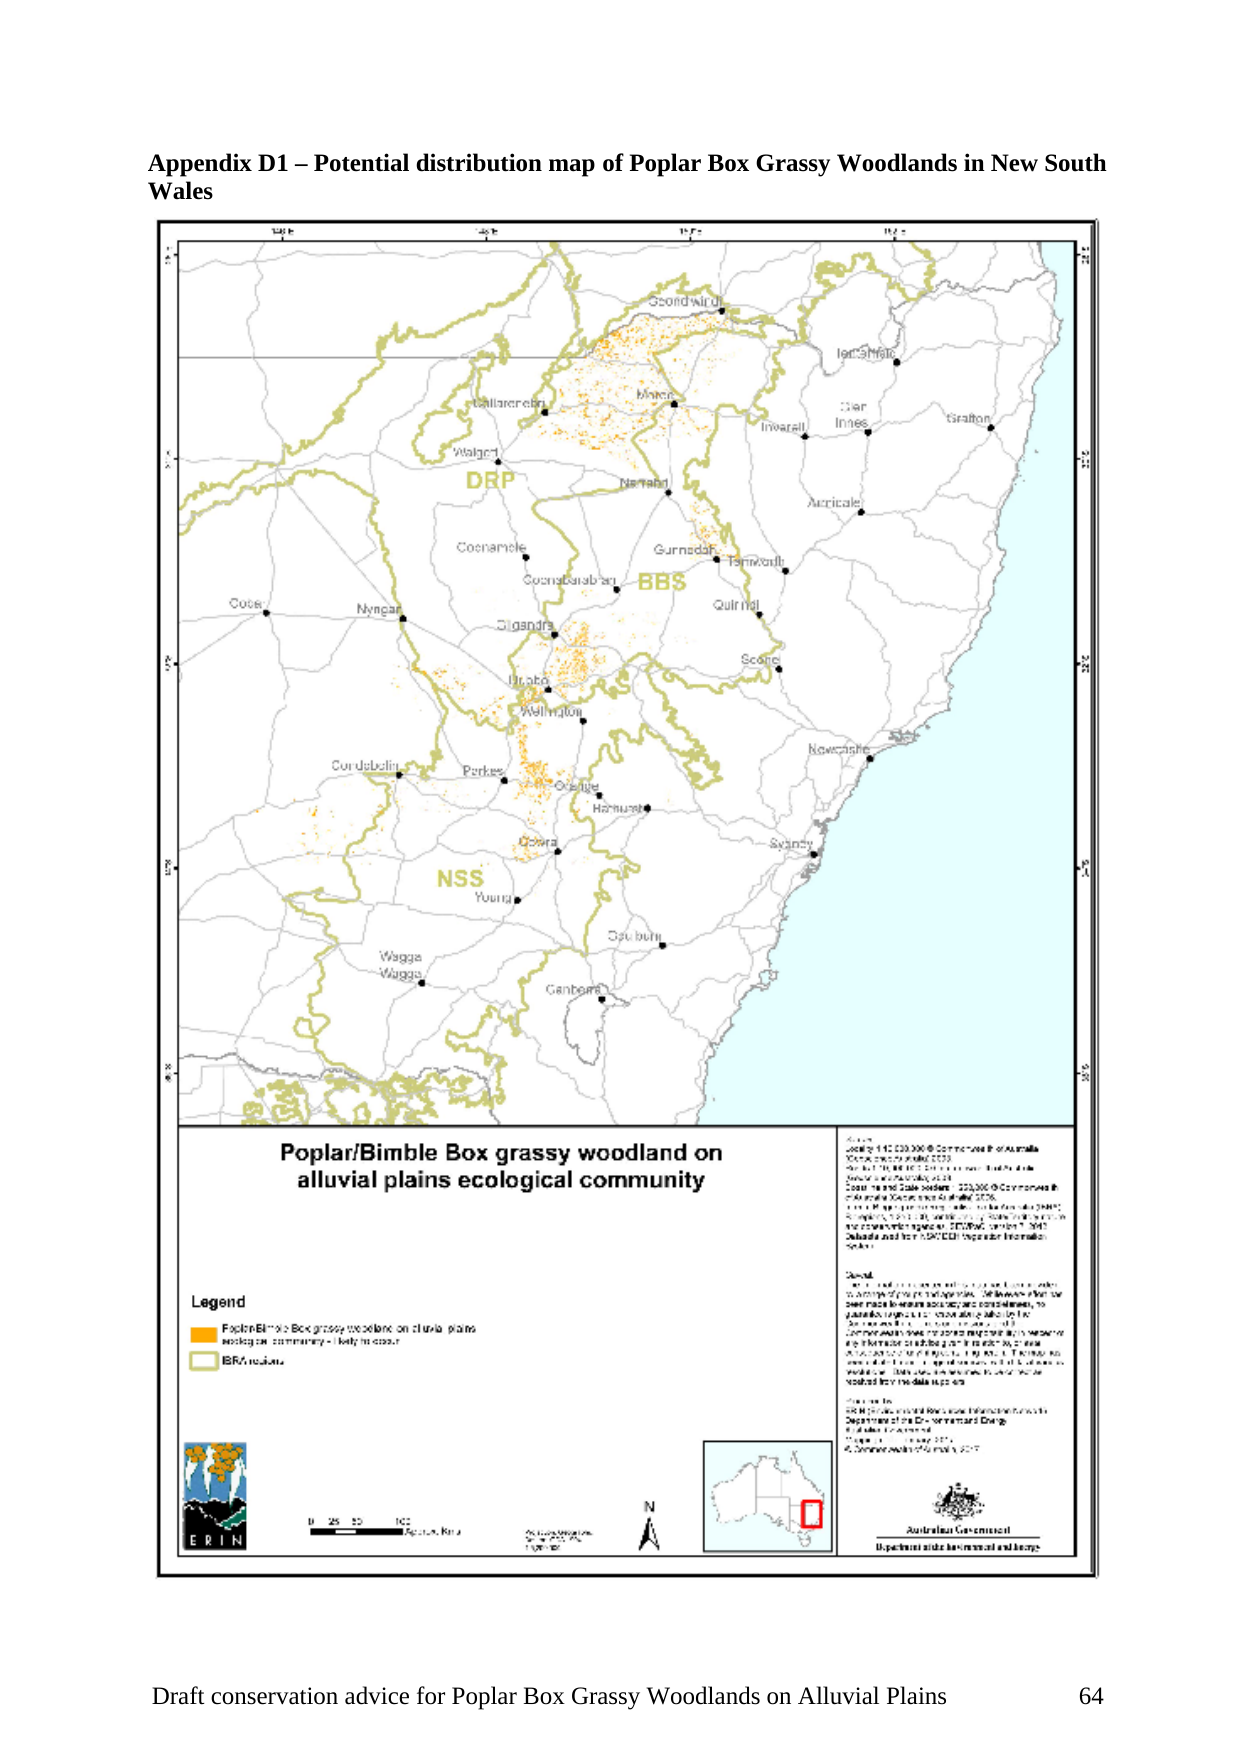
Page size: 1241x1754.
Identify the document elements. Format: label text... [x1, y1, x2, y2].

subtitle Appendix D1 – Potential distribution map of Poplar Box Grassy Woodlands in New South Wales [148, 148, 1107, 205]
